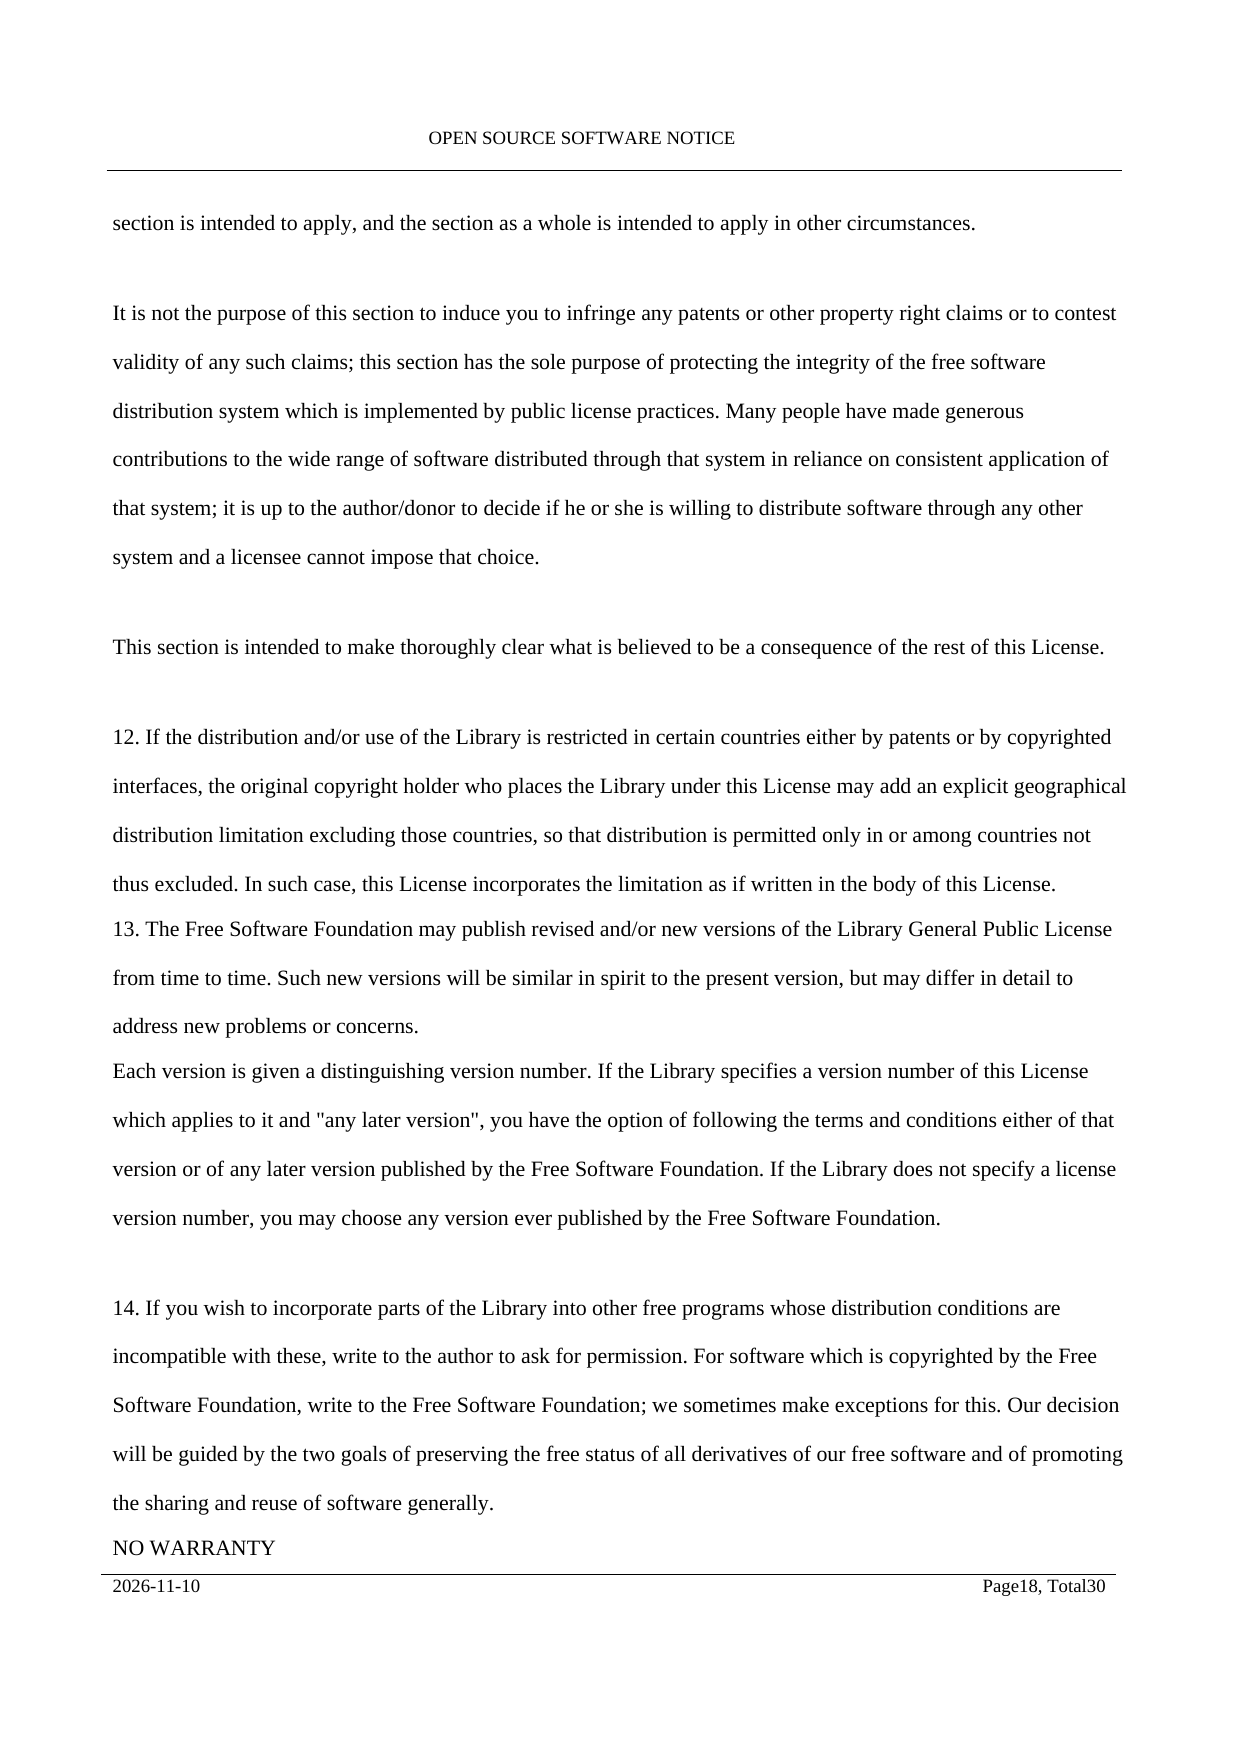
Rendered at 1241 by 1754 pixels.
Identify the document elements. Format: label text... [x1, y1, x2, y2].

text Each version is given a distinguishing version number. If the Library specifies a version number of this License which applies to it and "any later version", you have the option of following the terms and conditions either of that version or of any later version published by the Free Software Foundation. If the Library does not specify a license version number, you may choose any version ever published by the Free Software Foundation. [112, 1055, 1128, 1233]
text 13. The Free Software Foundation may publish revised and/or new versions of the Library General Public License from time to time. Such new versions will be similar in spirit to the present version, but may differ in detail to address new problems or concerns. [112, 912, 1128, 1042]
text 12. If the distribution and/or use of the Library is restricted in certain countries either by patents or by copyrighted interfaces, the original copyright holder who places the Library under this License may add an explicit geographical distribution limitation excluding those countries, so that distribution is permitted only in or among countries not thus excluded. In such case, this License incorporates the limitation as if written in the body of this License. [112, 721, 1128, 899]
text 14. If you wish to incorporate parts of the Library into other free programs whose distribution conditions are incompatible with these, write to the author to ask for permission. For software which is copyrighted by the Free Software Foundation, write to the Free Software Foundation; we sometimes make exceptions for this. Our decision will be guided by the two goals of preserving the free status of all derivatives of our free software and of promoting the sharing and reuse of software generally. [112, 1291, 1128, 1519]
text It is not the purpose of this section to induce you to infringe any patents or other property right claims or to contest validity of any such claims; this section has the sole purpose of protecting the integrity of the free software distribution system which is implemented by public license practices. Many people have made generous contributions to the wide range of software distributed through that system in reliance on consistent application of that system; it is up to the author/donor to decide if he or she is willing to distribute software through any other system and a licensee cannot impose that choice. [112, 297, 1128, 573]
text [112, 206, 1128, 239]
text NO WARRANTY [112, 1531, 1128, 1564]
text This section is intended to make thoroughly clear what is believed to be a consequence of the rest of this License. [112, 631, 1128, 663]
